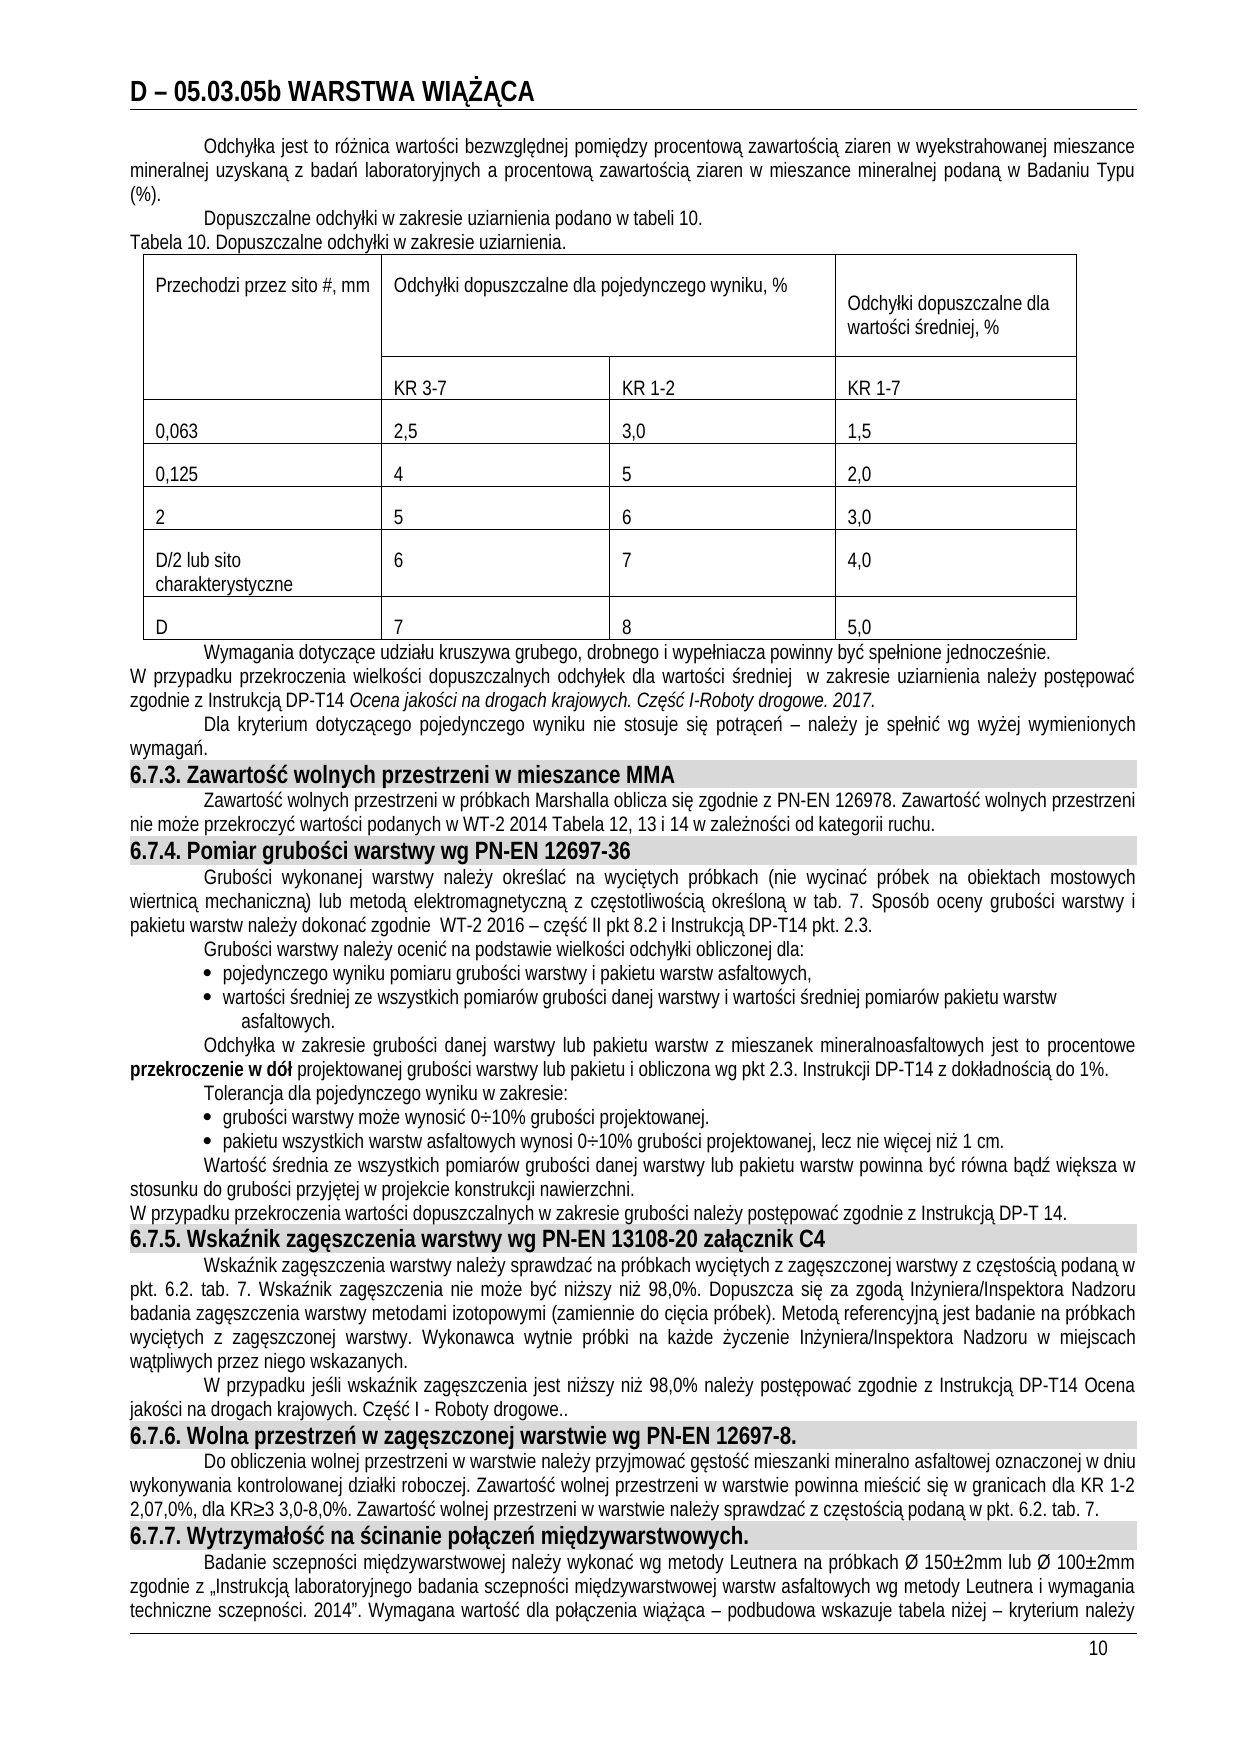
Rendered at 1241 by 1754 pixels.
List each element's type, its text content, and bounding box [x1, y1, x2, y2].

text Zawartość wolnych przestrzeni w próbkach Marshalla oblicza się zgodnie z PN-EN 126978. Zawartość wolnych przestrzeni nie może przekroczyć wartości podanych w WT-2 2014 Tabela 12, 13 i 14 w zależności od kategorii ruchu. [130, 788, 1137, 836]
table_cell 3,0 [610, 400, 835, 442]
table_cell 2 [144, 487, 381, 529]
table_header Odchyłki dopuszczalne dla wartości średniej, % [836, 255, 1076, 356]
text Wskaźnik zagęszczenia warstwy należy sprawdzać na próbkach wyciętych z zagęszczonej warstwy z częstością podaną w pkt. 6.2. tab. 7. Wskaźnik zagęszczenia nie może być niższy niż 98,0%. Dopuszcza się za zgodą Inżyniera/Inspektora Nadzoru badania zagęszczenia warstwy metodami izotopowymi (zamiennie do cięcia próbek). Metodą referencyjną jest badanie na próbkach wyciętych z zagęszczonej warstwy. Wykonawca wytnie próbki na każde życzenie Inżyniera/Inspektora Nadzoru w miejscach wątpliwych przez niego wskazanych. [130, 1253, 1137, 1373]
table_cell 5 [382, 487, 609, 529]
subtitle 6.7.3. Zawartość wolnych przestrzeni w mieszance MMA [130, 760, 1137, 788]
table_cell 8 [610, 597, 835, 639]
table_cell 3,0 [836, 487, 1076, 529]
text Dopuszczalne odchyłki w zakresie uziarnienia podano w tabeli 10. [130, 206, 1137, 230]
text Do obliczenia wolnej przestrzeni w warstwie należy przyjmować gęstość mieszanki mineralno asfaltowej oznaczonej w dniu wykonywania kontrolowanej działki roboczej. Zawartość wolnej przestrzeni w warstwie powinna mieścić się w granicach dla KR 1-2 2,07,0%, dla KR≥3 3,0-8,0%. Zawartość wolnej przestrzeni w warstwie należy sprawdzać z częstością podaną w pkt. 6.2. tab. 7. [130, 1449, 1137, 1521]
text Tabela 10. Dopuszczalne odchyłki w zakresie uziarnienia. [130, 230, 1137, 254]
text Wartość średnia ze wszystkich pomiarów grubości danej warstwy lub pakietu warstw powinna być równa bądź większa w stosunku do grubości przyjętej w projekcie konstrukcji nawierzchni. [130, 1152, 1137, 1200]
table_cell 5,0 [836, 597, 1076, 639]
text Grubości warstwy należy ocenić na podstawie wielkości odchyłki obliczonej dla: [130, 937, 1137, 961]
table_cell 4 [382, 444, 609, 486]
table_cell KR 3-7 [382, 357, 609, 399]
table_header Przechodzi przez sito #, mm [144, 255, 381, 399]
subtitle 6.7.7. Wytrzymałość na ścinanie połączeń międzywarstwowych. [130, 1521, 1137, 1550]
table_header Odchyłki dopuszczalne dla pojedynczego wyniku, % [382, 255, 835, 356]
table_cell 1,5 [836, 400, 1076, 442]
text Odchyłka jest to różnica wartości bezwzględnej pomiędzy procentową zawartością ziaren w wyekstrahowanej mieszance mineralnej uzyskaną z badań laboratoryjnych a procentową zawartością ziaren w mieszance mineralnej podaną w Badaniu Typu (%). [130, 134, 1137, 206]
subtitle 6.7.4. Pomiar grubości warstwy wg PN-EN 12697-36 [130, 836, 1137, 865]
table_cell 0,125 [144, 444, 381, 486]
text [130, 1550, 1137, 1622]
table_cell D [144, 597, 381, 639]
subtitle wartości średniej ze wszystkich pomiarów grubości danej warstwy i wartości średniej pomiarów pakietu warstw asfaltowych. [204, 985, 1137, 1033]
subtitle pakietu wszystkich warstw asfaltowych wynosi 0÷10% grubości projektowanej, lecz nie więcej niż 1 cm. [204, 1128, 1137, 1152]
table_cell 7 [610, 530, 835, 596]
table_cell 6 [610, 487, 835, 529]
text Odchyłka w zakresie grubości danej warstwy lub pakietu warstw z mieszanek mineralnoasfaltowych jest to procentowe przekroczenie w dół projektowanej grubości warstwy lub pakietu i obliczona wg pkt 2.3. Instrukcji DP-T14 z dokładnością do 1%. [130, 1033, 1137, 1081]
table_cell KR 1-2 [610, 357, 835, 399]
text W przypadku jeśli wskaźnik zagęszczenia jest niższy niż 98,0% należy postępować zgodnie z Instrukcją DP-T14 Ocena jakości na drogach krajowych. Część I - Roboty drogowe.. [130, 1373, 1137, 1421]
text W przypadku przekroczenia wielkości dopuszczalnych odchyłek dla wartości średniej w zakresie uziarnienia należy postępować zgodnie z Instrukcją DP-T14 Ocena jakości na drogach krajowych. Część I-Roboty drogowe. 2017. [130, 664, 1137, 712]
text W przypadku przekroczenia wartości dopuszczalnych w zakresie grubości należy postępować zgodnie z Instrukcją DP-T 14. [130, 1200, 1137, 1224]
table_cell 5 [610, 444, 835, 486]
text Tolerancja dla pojedynczego wyniku w zakresie: [130, 1081, 1137, 1104]
table_cell D/2 lub sito charakterystyczne [144, 530, 381, 596]
table_cell 4,0 [836, 530, 1076, 596]
subtitle pojedynczego wyniku pomiaru grubości warstwy i pakietu warstw asfaltowych, [204, 961, 1137, 985]
subtitle grubości warstwy może wynosić 0÷10% grubości projektowanej. [204, 1104, 1137, 1128]
text Wymagania dotyczące udziału kruszywa grubego, drobnego i wypełniacza powinny być spełnione jednocześnie. [130, 640, 1137, 664]
text Grubości wykonanej warstwy należy określać na wyciętych próbkach (nie wycinać próbek na obiektach mostowych wiertnicą mechaniczną) lub metodą elektromagnetyczną z częstotliwością określoną w tab. 7. Sposób oceny grubości warstwy i pakietu warstw należy dokonać zgodnie WT-2 2016 – część II pkt 8.2 i Instrukcją DP-T14 pkt. 2.3. [130, 865, 1137, 937]
subtitle 6.7.6. Wolna przestrzeń w zagęszczonej warstwie wg PN-EN 12697-8. [130, 1421, 1137, 1449]
table_cell 2,5 [382, 400, 609, 442]
text Dla kryterium dotyczącego pojedynczego wyniku nie stosuje się potrąceń – należy je spełnić wg wyżej wymienionych wymagań. [130, 712, 1137, 760]
table_cell KR 1-7 [836, 357, 1076, 399]
table_cell 0,063 [144, 400, 381, 442]
table_cell 2,0 [836, 444, 1076, 486]
table_cell 7 [382, 597, 609, 639]
table_cell 6 [382, 530, 609, 596]
subtitle 6.7.5. Wskaźnik zagęszczenia warstwy wg PN-EN 13108-20 załącznik C4 [130, 1224, 1137, 1253]
